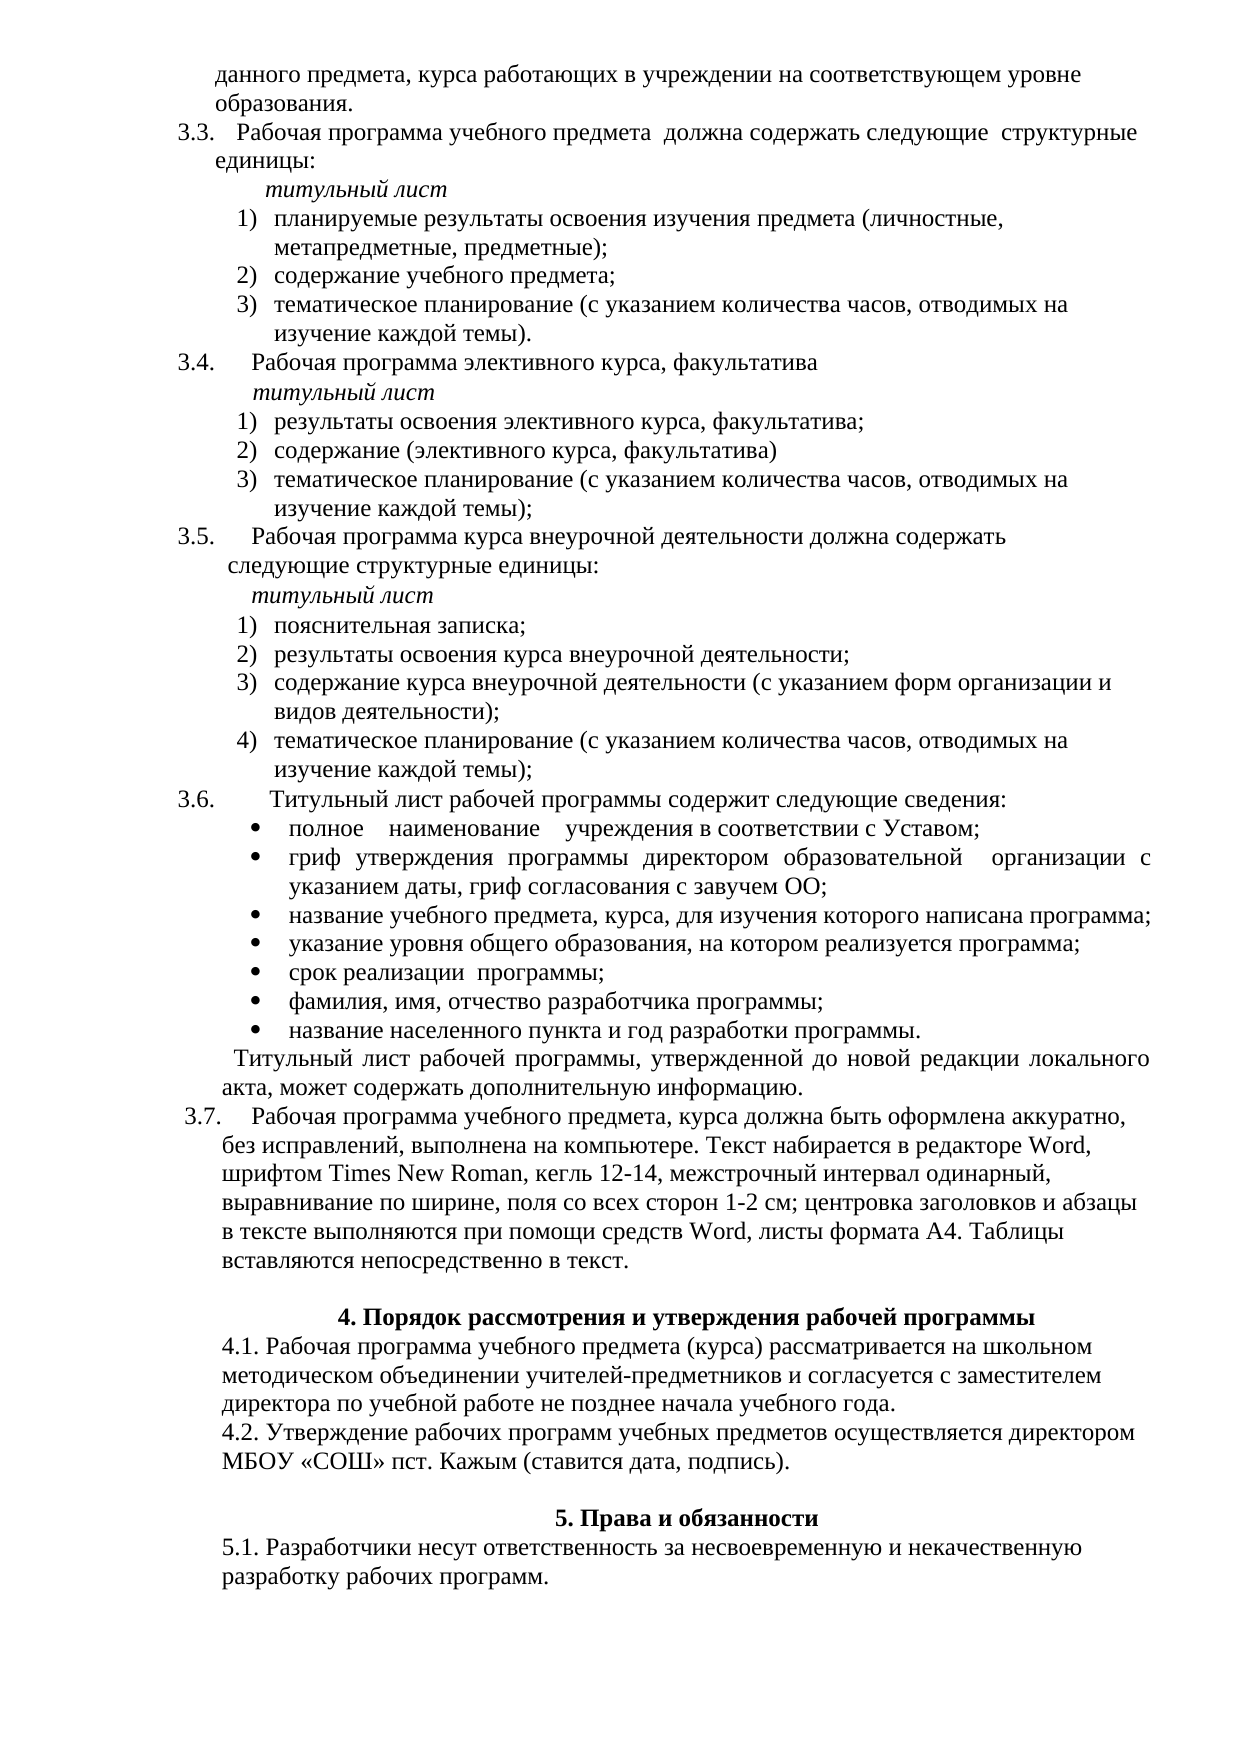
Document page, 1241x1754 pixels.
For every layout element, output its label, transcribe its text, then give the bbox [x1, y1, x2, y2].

list содержание (элективного курса, факультатива) [236, 435, 1152, 464]
list результаты освоения элективного курса, факультатива; [236, 406, 1152, 435]
list Рабочая программа курса внеурочной деятельности должна содержать [177, 521, 1152, 550]
text 4.1. Рабочая программа учебного предмета (курса) рассматривается на школьном методическом объединении учителей-предметников и согласуется с заместителем директора по учебной работе не позднее начала учебного года. [222, 1331, 1152, 1417]
list гриф утверждения программы директором образовательной организации с указанием даты, гриф согласования с завучем ОО; [251, 842, 1152, 900]
text титульный лист [251, 579, 1152, 610]
text 4.2. Утверждение рабочих программ учебных предметов осуществляется директором МБОУ «СОШ» пст. Кажым (ставится дата, подпись). [222, 1417, 1152, 1475]
list содержание курса внеурочной деятельности (с указанием форм организации и видов деятельности); [236, 667, 1152, 725]
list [177, 59, 1152, 117]
list тематическое планирование (с указанием количества часов, отводимых на изучение каждой темы); [236, 725, 1152, 782]
text титульный лист [177, 174, 1152, 203]
list указание уровня общего образования, на котором реализуется программа; [251, 928, 1152, 957]
list срок реализации программы; [251, 957, 1152, 986]
text следующие структурные единицы: [177, 550, 1152, 579]
list фамилия, имя, отчество разработчика программы; [251, 986, 1152, 1015]
text 5.1. Разработчики несут ответственность за несвоевременную и некачественную разработку рабочих программ. [222, 1532, 1152, 1590]
list пояснительная записка; [236, 610, 1152, 639]
list полное наименование учреждения в соответствии с Уставом; [251, 813, 1152, 842]
list название населенного пункта и год разработки программы. [251, 1015, 1152, 1043]
list планируемые результаты освоения изучения предмета (личностные, метапредметные, предметные); [236, 203, 1152, 260]
list Титульный лист рабочей программы содержит следующие сведения: [177, 782, 1152, 813]
list Рабочая программа элективного курса, факультатива [177, 347, 1152, 375]
list название учебного предмета, курса, для изучения которого написана программа; [251, 900, 1152, 928]
list тематическое планирование (с указанием количества часов, отводимых на изучение каждой темы). [236, 289, 1152, 347]
text Титульный лист рабочей программы, утвержденной до новой редакции локального акта, может содержать дополнительную информацию. [177, 1043, 1152, 1101]
list тематическое планирование (с указанием количества часов, отводимых на изучение каждой темы); [236, 464, 1152, 521]
list результаты освоения курса внеурочной деятельности; [236, 639, 1152, 667]
text 5. Права и обязанности [222, 1503, 1152, 1532]
list Рабочая программа учебного предмета, курса должна быть оформлена аккуратно, без исправлений, выполнена на компьютере. Текст набирается в редакторе Word, шрифтом Times New Roman, кегль 12-14, межстрочный интервал одинарный, выравнивание по ширине, поля со всех сторон 1-2 см; центровка заголовков и абзацы в тексте выполняются при помощи средств Word, листы формата А4. Таблицы вставляются непосредственно в текст. [184, 1101, 1152, 1273]
text 4. Порядок рассмотрения и утверждения рабочей программы [222, 1302, 1152, 1331]
list Рабочая программа учебного предмета должна содержать следующие структурные единицы: [177, 117, 1152, 174]
text титульный лист [215, 375, 1152, 406]
list содержание учебного предмета; [236, 260, 1152, 289]
